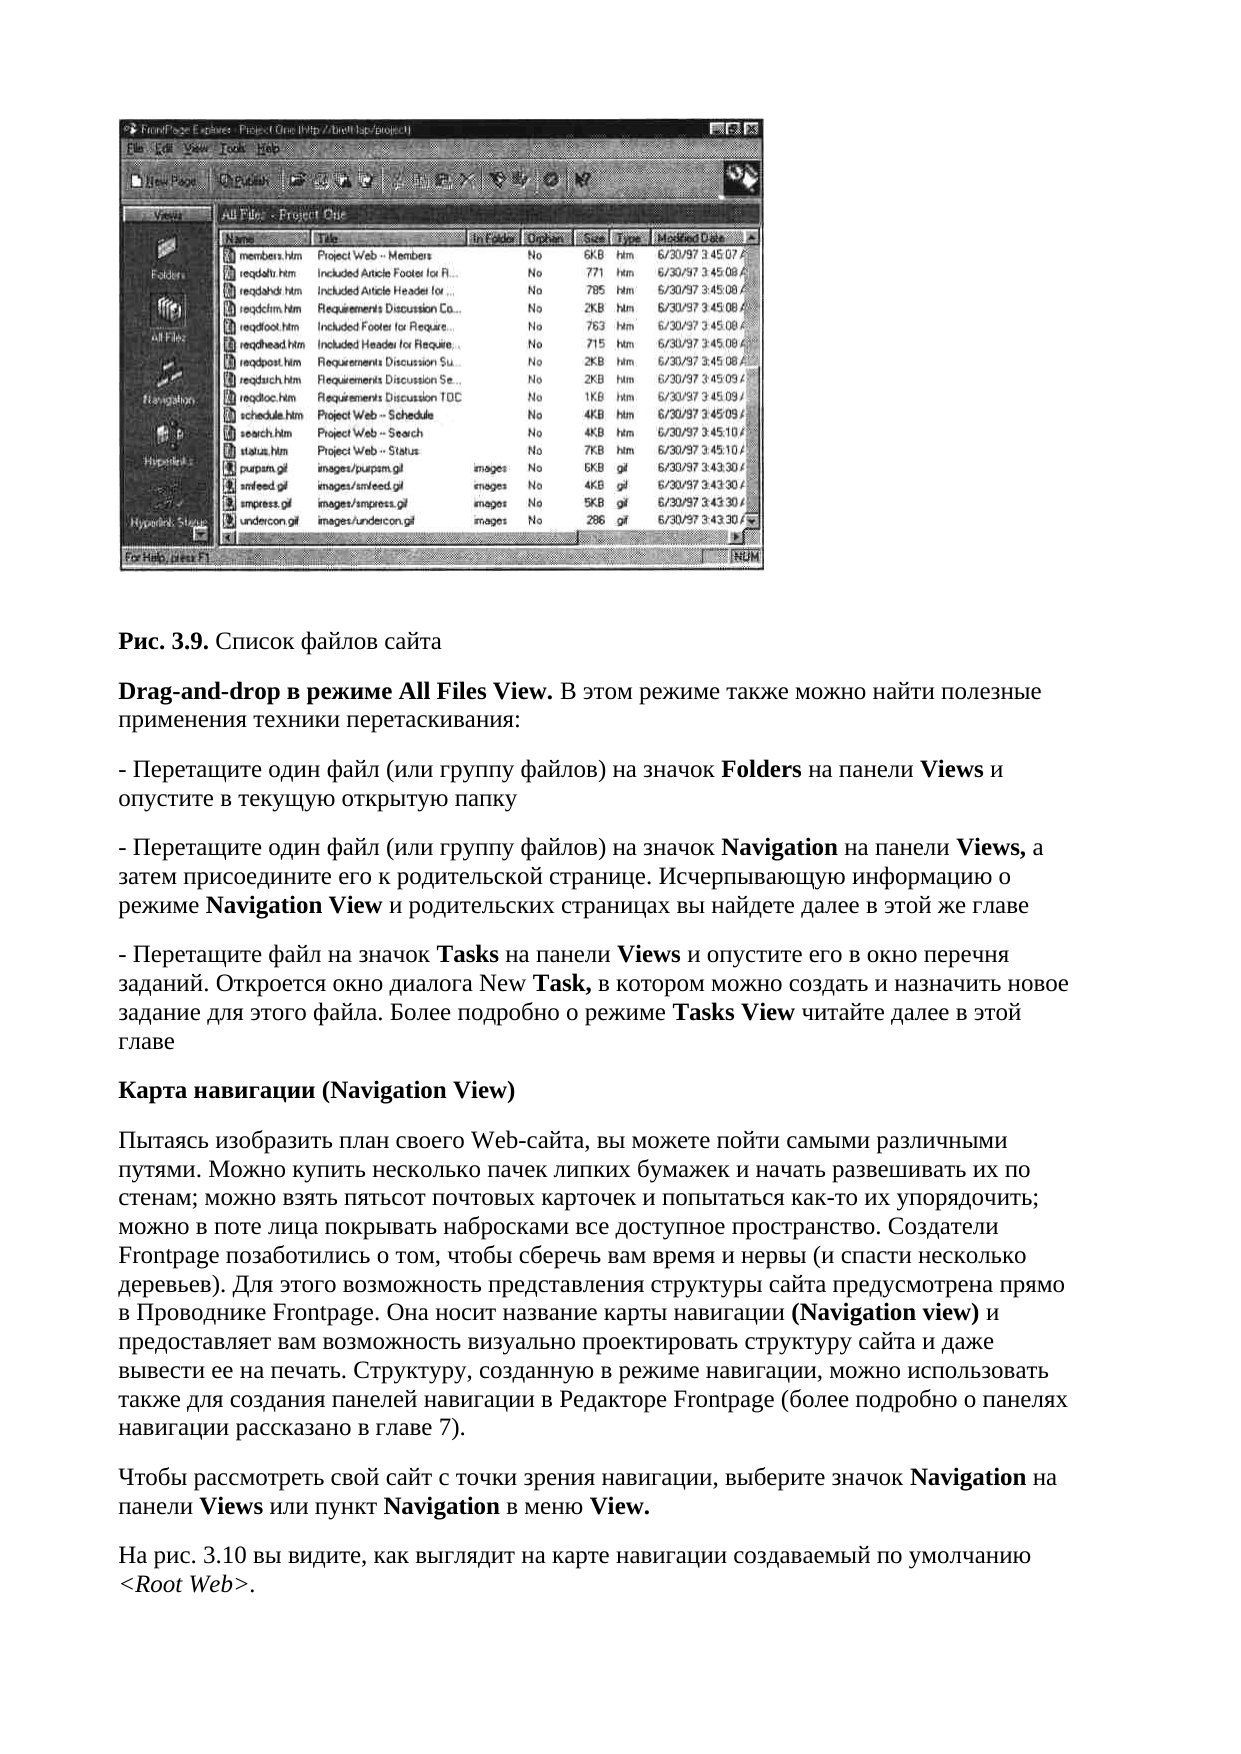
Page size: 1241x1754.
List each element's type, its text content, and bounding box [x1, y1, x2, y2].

text - Перетащите один файл (или группу файлов) на значок Navigation на панели Views, а затем присоедините его к родительской странице. Исчерпывающую информацию о режиме Navigation View и родительских страницах вы найдете далее в этой же главе [118, 832, 1078, 919]
text Чтобы рассмотреть свой сайт с точки зрения навигации, выберите значок Navigation на панели Views или пункт Navigation в меню View. [118, 1462, 1078, 1519]
text Карта навигации (Navigation View) [118, 1075, 1078, 1104]
text Рис. 3.9. Список файлов сайта [118, 626, 1078, 655]
text Drag-and-drop в режиме All Files View. В этом режиме также можно найти полезные применения техники перетаскивания: [118, 676, 1078, 733]
text - Перетащите один файл (или группу файлов) на значок Folders на панели Views и опустите в текущую открытую папку [118, 754, 1078, 812]
text Пытаясь изобразить план своего Web-сайта, вы можете пойти самыми различными путями. Можно купить несколько пачек липких бумажек и начать развешивать их по стенам; можно взять пятьсот почтовых карточек и попытаться как-то их упорядочить; можно в поте лица покрывать набросками все доступное пространство. Создатели Frontpage позаботились о том, чтобы сберечь вам время и нервы (и спасти несколько деревьев). Для этого возможность представления структуры сайта предусмотрена прямо в Проводнике Frontpage. Она носит название карты навигации (Navigation view) и предоставляет вам возможность визуально проектировать структуру сайта и даже вывести ее на печать. Структуру, созданную в режиме навигации, можно использовать также для создания панелей навигации в Редакторе Frontpage (более подробно о панелях навигации рассказано в главе 7). [118, 1125, 1078, 1441]
picture [118, 118, 764, 572]
text - Перетащите файл на значок Tasks на панели Views и опустите его в окно перечня заданий. Откроется окно диалога New Task, в котором можно создать и назначить новое задание для этого файла. Более подробно о режиме Tasks View читайте далее в этой главе [118, 939, 1078, 1054]
text На рис. 3.10 вы видите, как выглядит на карте навигации создаваемый по умолчанию <Root Web>. [118, 1540, 1078, 1598]
